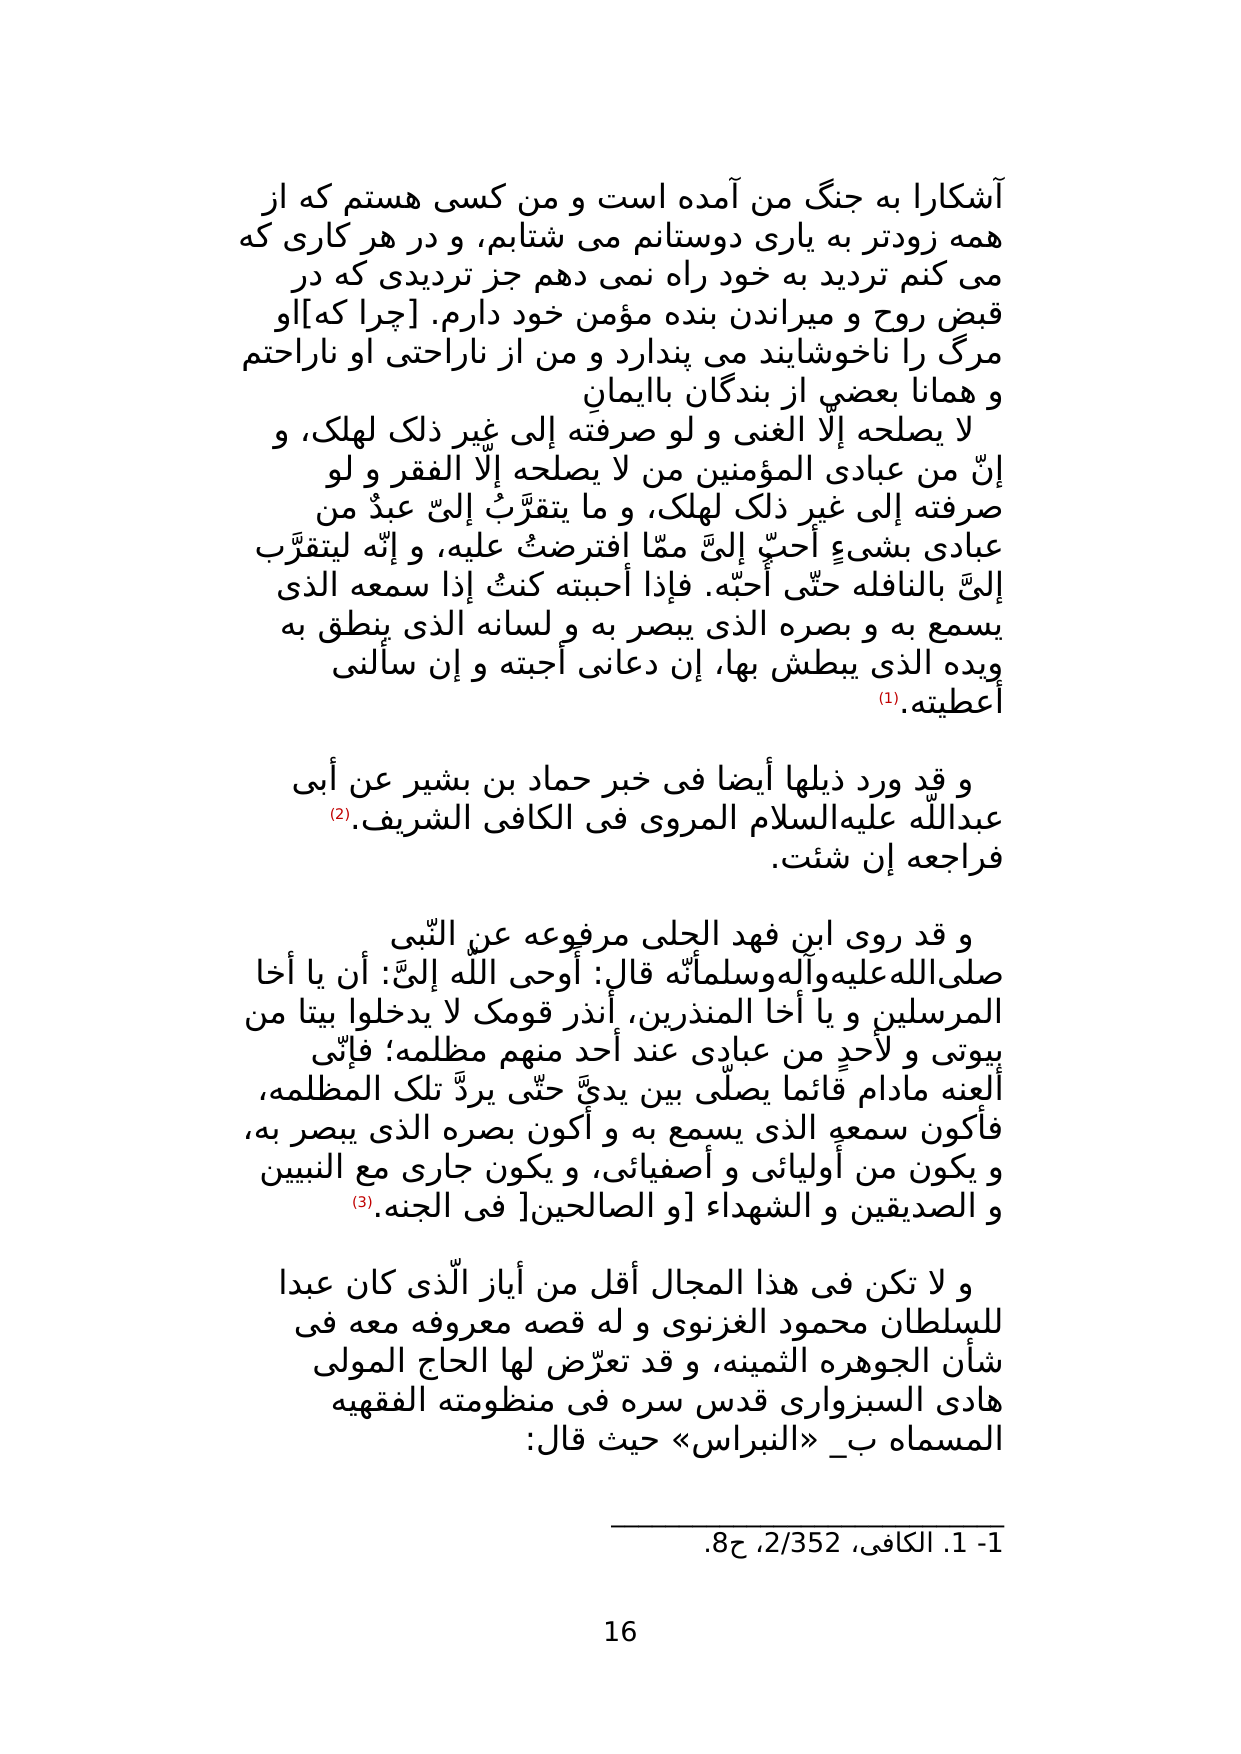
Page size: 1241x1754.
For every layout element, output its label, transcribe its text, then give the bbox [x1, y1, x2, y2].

text لا یصلحه إلّا الغنی و لو صرفته إلی غیر ذلک لهلک، و إنّ من عبادی المؤمنین من لا یصلحه إلّا الفقر و لو صرفته إلی غیر ذلک لهلک، و ما یتقرَّبُ إلیّ عبدٌ من عبادی بشیءٍ أحبّ إلیَّ ممّا افترضتُ علیه، و إنّه لیتقرَّب إلیَّ بالنافله حتّی أُحبّه. فإذا أحببته کنتُ إذا سمعه الذی یسمع به و بصره الذی یبصر به و لسانه الذی ینطق به ویده الذی یبطش بها، إن دعانی أجبته و إن سألنی أعطیته.(1) [236, 410, 1004, 721]
text و قد روی ابن فهد الحلی مرفوعه عن النّبی صلى‌الله‌عليه‌وآله‌وسلمأنّه قال: أَوحی اللّه إلیَّ: أن یا أخا المرسلین و یا أخا المنذرین، أنذر قومک لا یدخلوا بیتا من بیوتی و لأحدٍ من عبادی عند أحد منهم مظلمه؛ فإنّی ألعنه مادام قائما یصلّی بین یدیَّ حتّی یردَّ تلک المظلمه، فأکون سمعه الذی یسمع به و أکون بصره الذی یبصر به، و یکون من أَولیائی و أصفیائی، و یکون جاری مع النبیین و الصدیقین و الشهداء [و الصالحین[ فی الجنه.(3) [236, 914, 1004, 1225]
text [236, 177, 1004, 410]
text 1- 1. الکافی، 2/352، ح8. [236, 1528, 1004, 1559]
text _____________________________ [236, 1496, 1004, 1528]
text و لا تکن فی هذا المجال أقل من أیاز الّذی کان عبدا للسلطان محمود الغزنوی و له قصه معروفه معه فی شأن الجوهره الثمینه، و قد تعرّض لها الحاج المولی هادی السبزواری قدس سره فی منظومته الفقهیه المسماه ب_ «النبراس» حیث قال: [236, 1263, 1004, 1458]
text و قد ورد ذیلها أیضا فی خبر حماد بن بشیر عن أبی عبداللّه عليه‌السلام المروی فی الکافی الشریف.(2) فراجعه إن شئت. [236, 759, 1004, 876]
